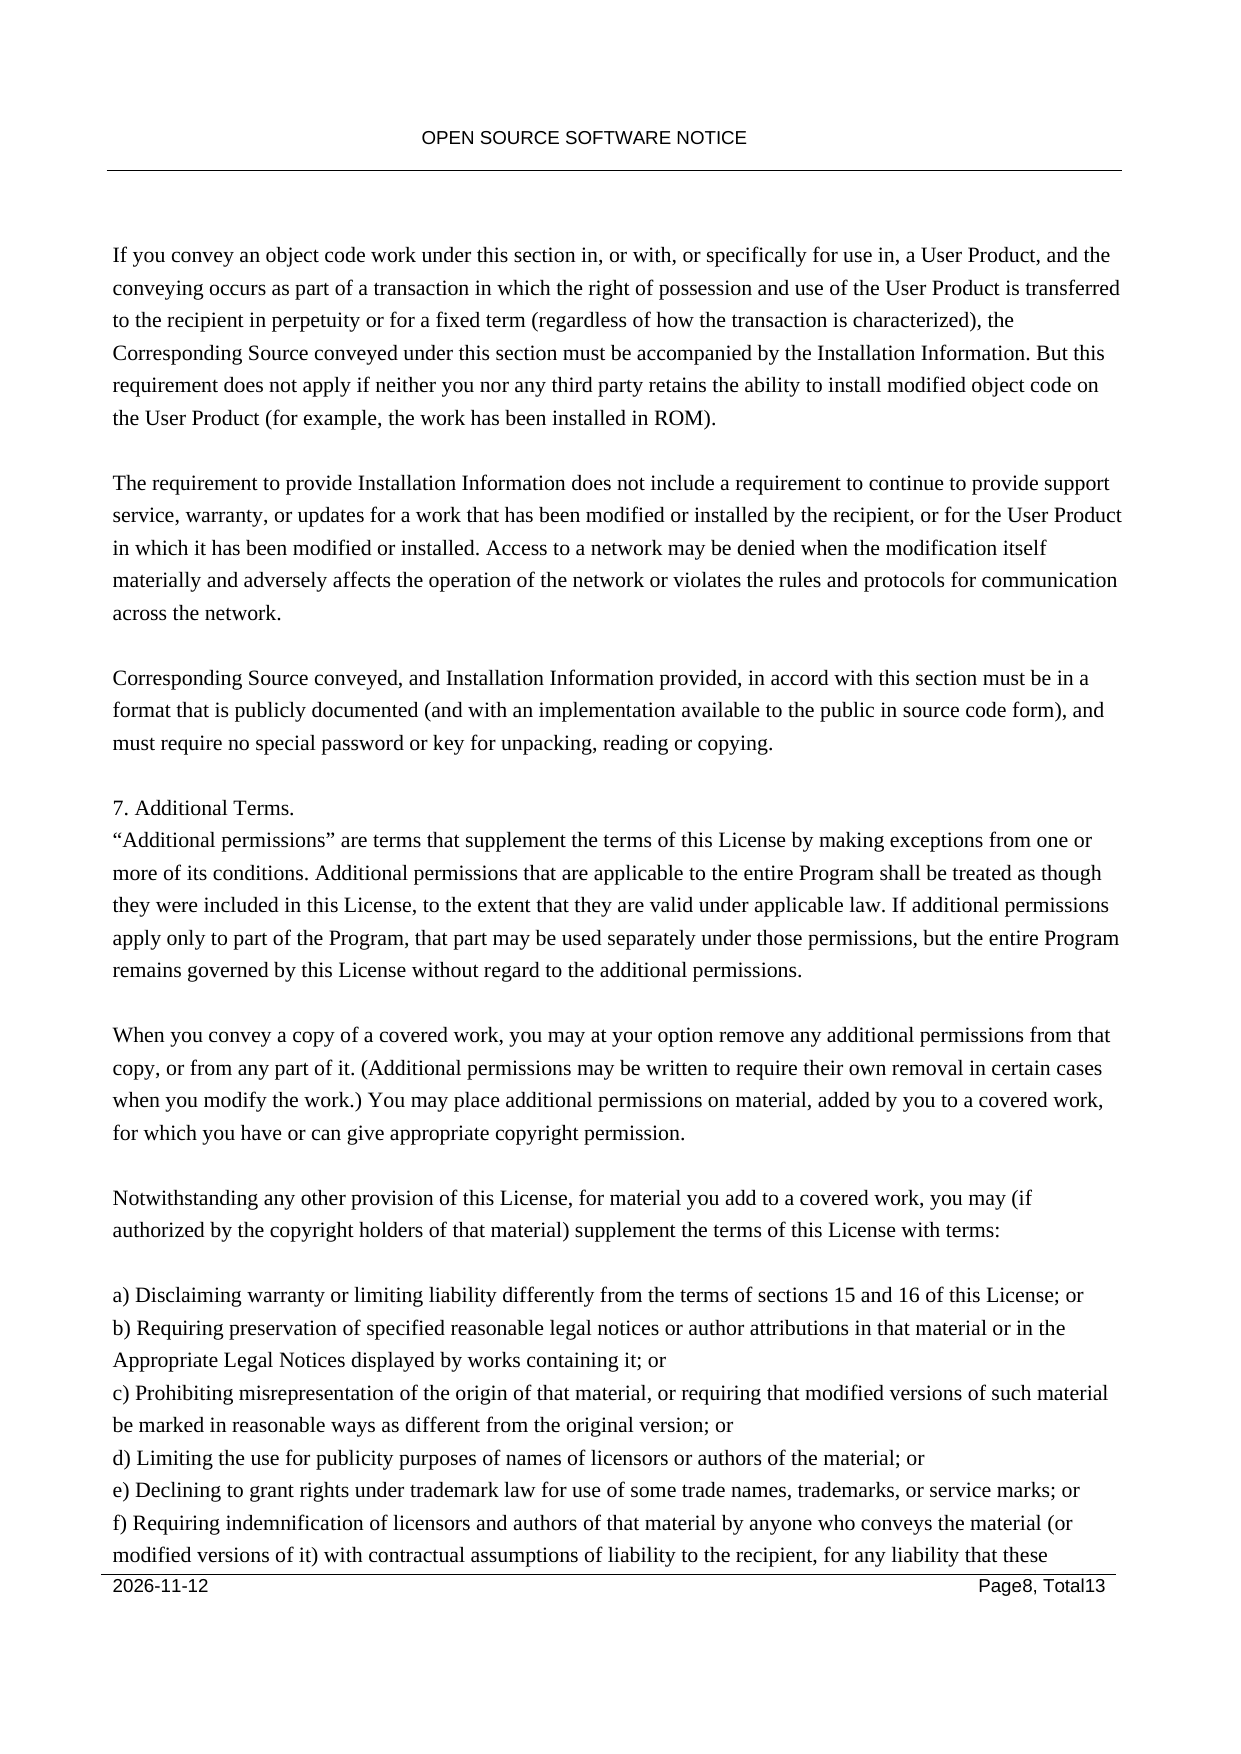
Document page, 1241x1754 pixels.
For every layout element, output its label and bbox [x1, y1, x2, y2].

text [112, 206, 1128, 1571]
